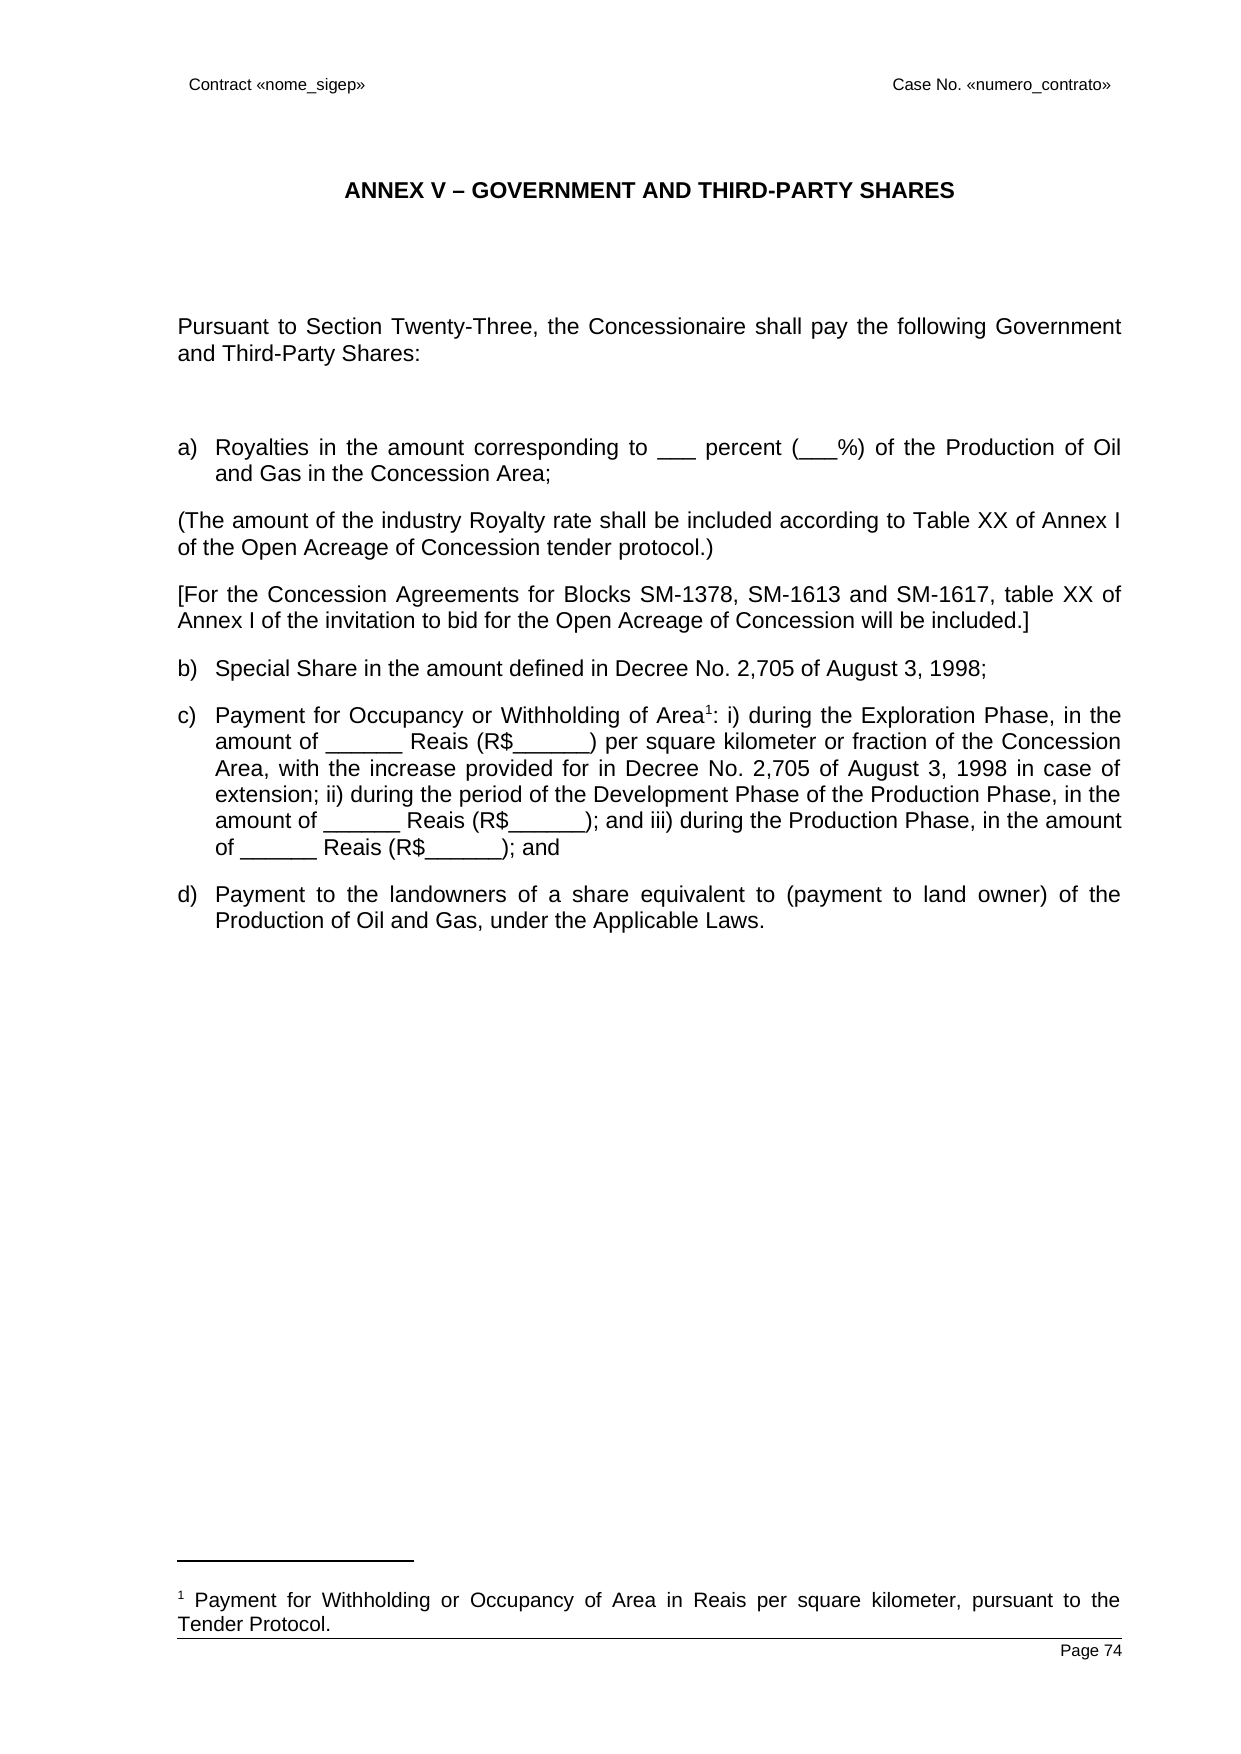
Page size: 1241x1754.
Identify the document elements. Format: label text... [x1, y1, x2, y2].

text (The amount of the industry Royalty rate shall be included according to Table XX of Annex I of the Open Acreage of Concession tender protocol.) [177, 507, 1122, 560]
text ANNEX V – GOVERNMENT AND THIRD-PARTY SHARES [177, 177, 1122, 203]
text [For the Concession Agreements for Blocks SM-1378, SM-1613 and SM-1617, table XX of Annex I of the invitation to bid for the Open Acreage of Concession will be included.] [177, 581, 1122, 634]
text Pursuant to Section Twenty-Three, the Concessionaire shall pay the following Government and Third-Party Shares: [177, 313, 1122, 366]
list Payment for Occupancy or Withholding of Area: i) during the Exploration Phase, in the amount of ______ Reais (R$______) per square kilometer or fraction of the Concession Area, with the increase provided for in Decree No. 2,705 of August 3, 1998 in case of extension; ii) during the period of the Development Phase of the Production Phase, in the amount of ______ Reais (R$______); and iii) during the Production Phase, in the amount of ______ Reais (R$______); and [177, 702, 1122, 860]
list Royalties in the amount corresponding to ___ percent (___%) of the Production of Oil and Gas in the Concession Area; [177, 434, 1122, 487]
list Special Share in the amount defined in Decree No. 2,705 of August 3, 1998; [177, 654, 1122, 681]
list Payment to the landowners of a share equivalent to (payment to land owner) of the Production of Oil and Gas, under the Applicable Laws. [177, 881, 1122, 933]
